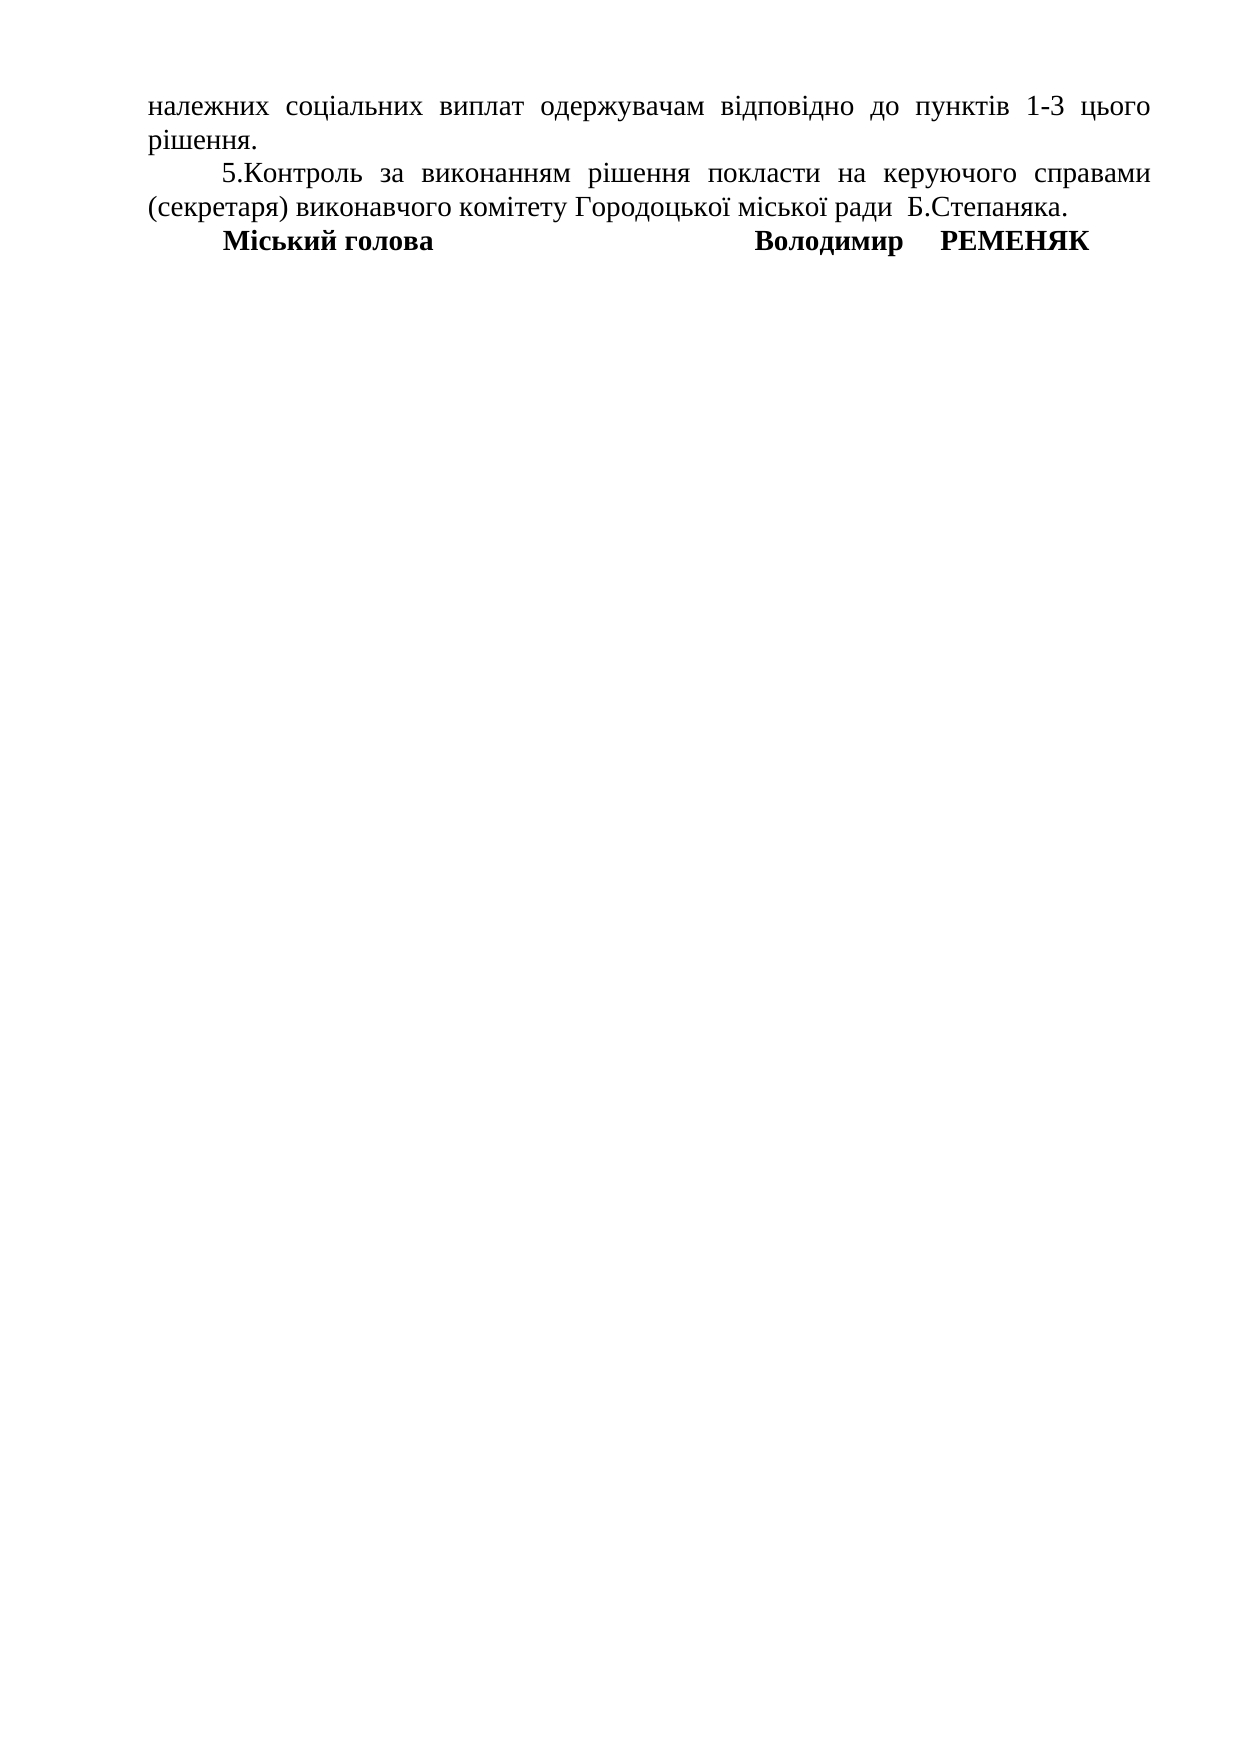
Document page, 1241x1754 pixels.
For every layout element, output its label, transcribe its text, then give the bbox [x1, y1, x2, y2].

text Міський голова Володимир РЕМЕНЯК [148, 223, 1152, 256]
text 5.Контроль за виконанням рішення покласти на керуючого справами (секретаря) виконавчого комітету Городоцької міської ради Б.Степаняка. [148, 156, 1152, 223]
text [148, 88, 1152, 156]
